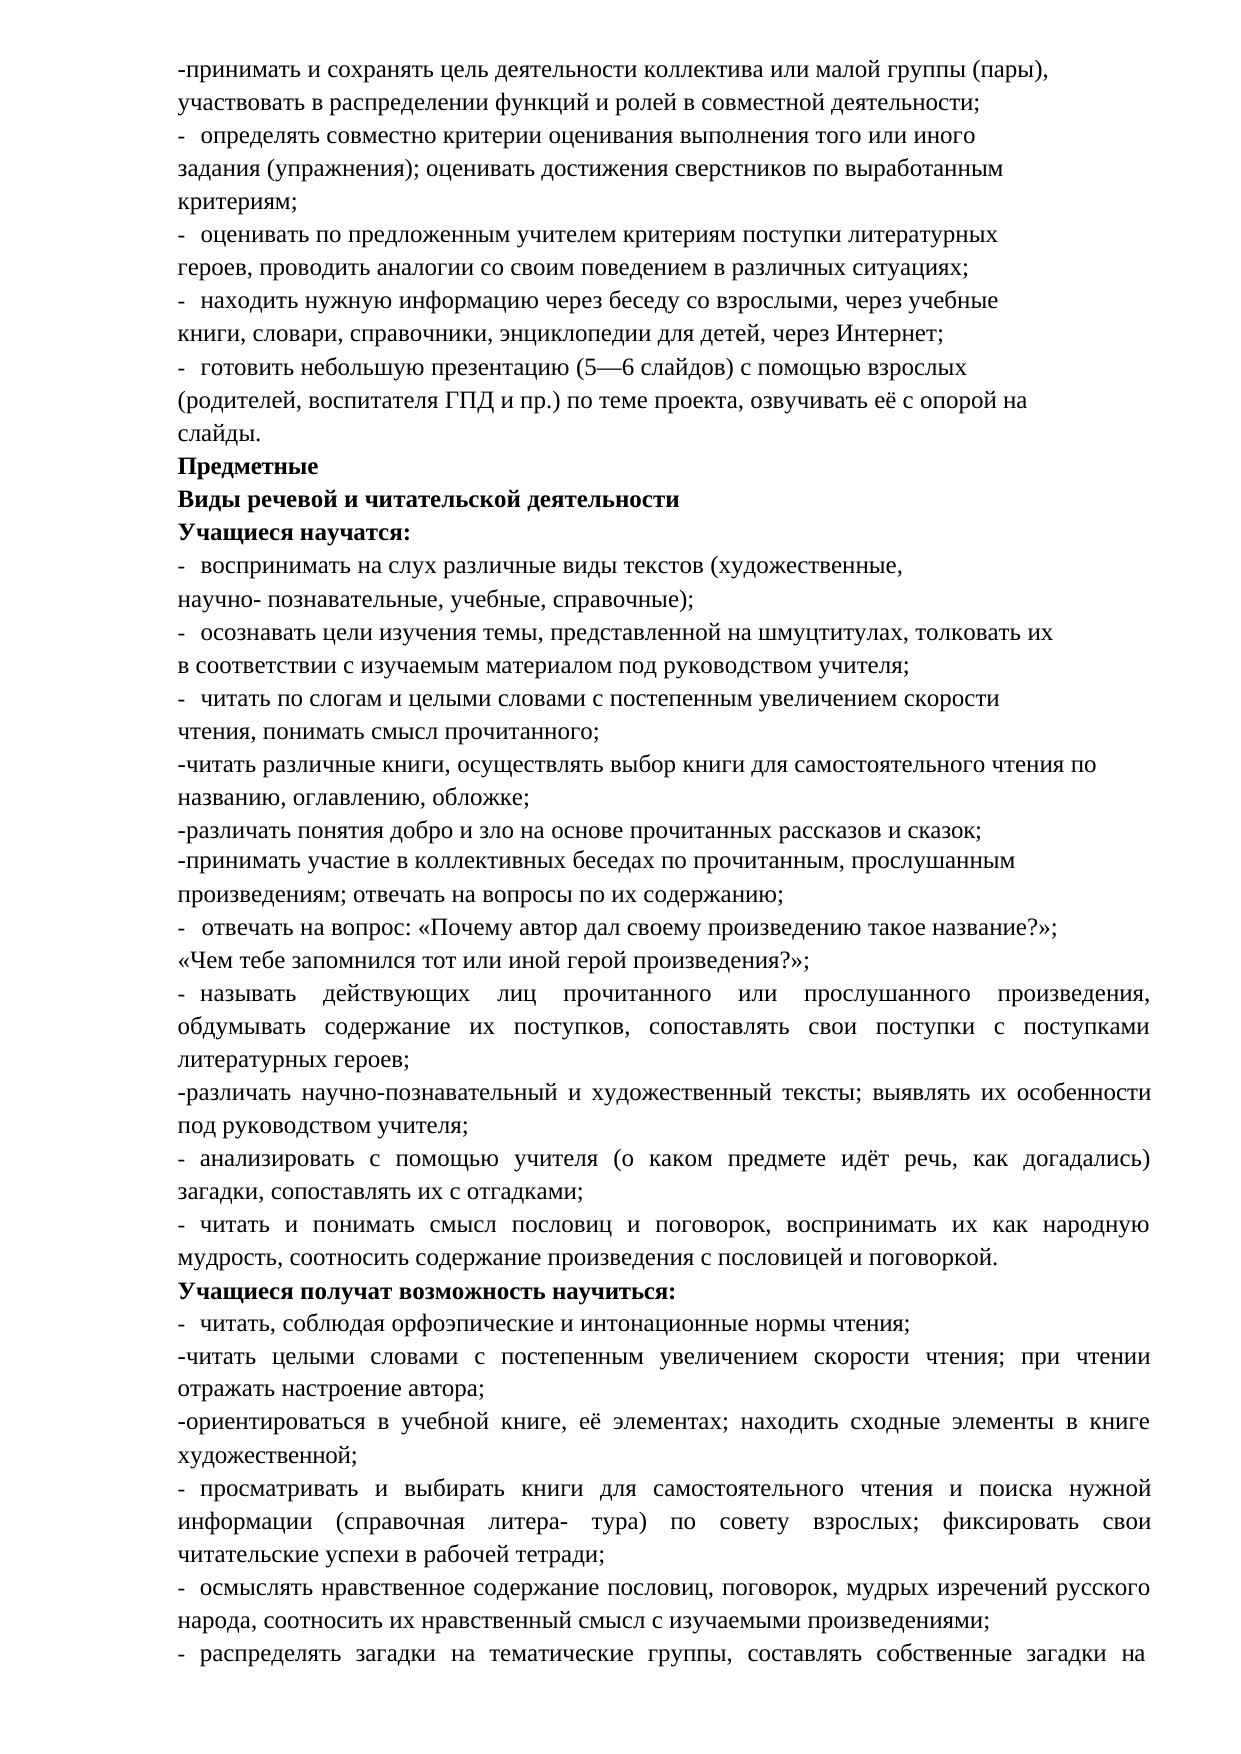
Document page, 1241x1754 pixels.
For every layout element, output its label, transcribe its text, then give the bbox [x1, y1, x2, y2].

list оценивать по предложенным учителем критериям поступки литературных героев, проводить аналогии со своим поведением в различных ситуациях; [177, 219, 1076, 281]
text -различать научно-познавательный и художественный тексты; выявлять их особенности под руководством учителя; [177, 1077, 1152, 1139]
list отвечать на вопрос: «Почему автор дал своему произведению такое название?»; «Чем тебе запомнился тот или иной герой произведения?»; [177, 912, 1114, 974]
text -читать целыми словами с постепенным увеличением скорости чтения; при чтении отражать настроение автора; [177, 1341, 1152, 1402]
list осмыслять нравственное содержание пословиц, поговорок, мудрых изречений русского народа, соотносить их нравственный смысл с изучаемыми произведениями; [177, 1572, 1151, 1634]
list находить нужную информацию через беседу со взрослыми, через учебные книги, словари, справочники, энциклопедии для детей, через Интернет; [177, 285, 1069, 347]
list готовить небольшую презентацию (5—6 слайдов) с помощью взрослых (родителей, воспитателя ГПД и пр.) по теме проекта, озвучивать её с опорой на слайды. [177, 352, 1094, 447]
text -различать понятия добро и зло на основе прочитанных рассказов и сказок; [177, 815, 1226, 844]
text Виды речевой и читательской деятельности Учащиеся научатся: [177, 484, 696, 546]
text -ориентироваться в учебной книге, её элементах; находить сходные элементы в книге художественной; [177, 1406, 1151, 1468]
list читать и понимать смысл пословиц и поговорок, воспринимать их как народную мудрость, соотносить содержание произведения с пословицей и поговоркой. [177, 1209, 1151, 1271]
list воспринимать на слух различные виды текстов (художественные, научно- познавательные, учебные, справочные); [177, 550, 990, 612]
list просматривать и выбирать книги для самостоятельного чтения и поиска нужной информации (справочная литера- тура) по совету взрослых; фиксировать свои читательские успехи в рабочей тетради; [177, 1473, 1152, 1568]
subtitle Предметные [177, 452, 1226, 480]
text -читать различные книги, осуществлять выбор книги для самостоятельного чтения по названию, оглавлению, обложке; [177, 749, 1146, 811]
text -принимать и сохранять цель деятельности коллектива или малой группы (пары), участвовать в распределении функций и ролей в совместной деятельности; [177, 54, 1146, 116]
list осознавать цели изучения темы, представленной на шмуцтитулах, толковать их в соответствии с изучаемым материалом под руководством учителя; [177, 617, 1067, 679]
list читать по слогам и целыми словами с постепенным увеличением скорости чтения, понимать смысл прочитанного; [177, 683, 1081, 745]
list распределять загадки на тематические группы, составлять собственные загадки на [177, 1638, 1226, 1667]
list определять совместно критерии оценивания выполнения того или иного задания (упражнения); оценивать достижения сверстников по выработанным критериям; [177, 120, 1061, 214]
list читать, соблюдая орфоэпические и интонационные нормы чтения; [177, 1308, 1226, 1337]
list называть действующих лиц прочитанного или прослушанного произведения, обдумывать содержание их поступков, сопоставлять свои поступки с поступками литературных героев; [177, 978, 1151, 1073]
subtitle Учащиеся получат возможность научиться: [177, 1276, 1226, 1305]
text -принимать участие в коллективных беседах по прочитанным, прослушанным произведениям; отвечать на вопросы по их содержанию; [177, 845, 1146, 907]
list анализировать с помощью учителя (о каком предмете идёт речь, как догадались) загадки, сопоставлять их с отгадками; [177, 1143, 1151, 1205]
